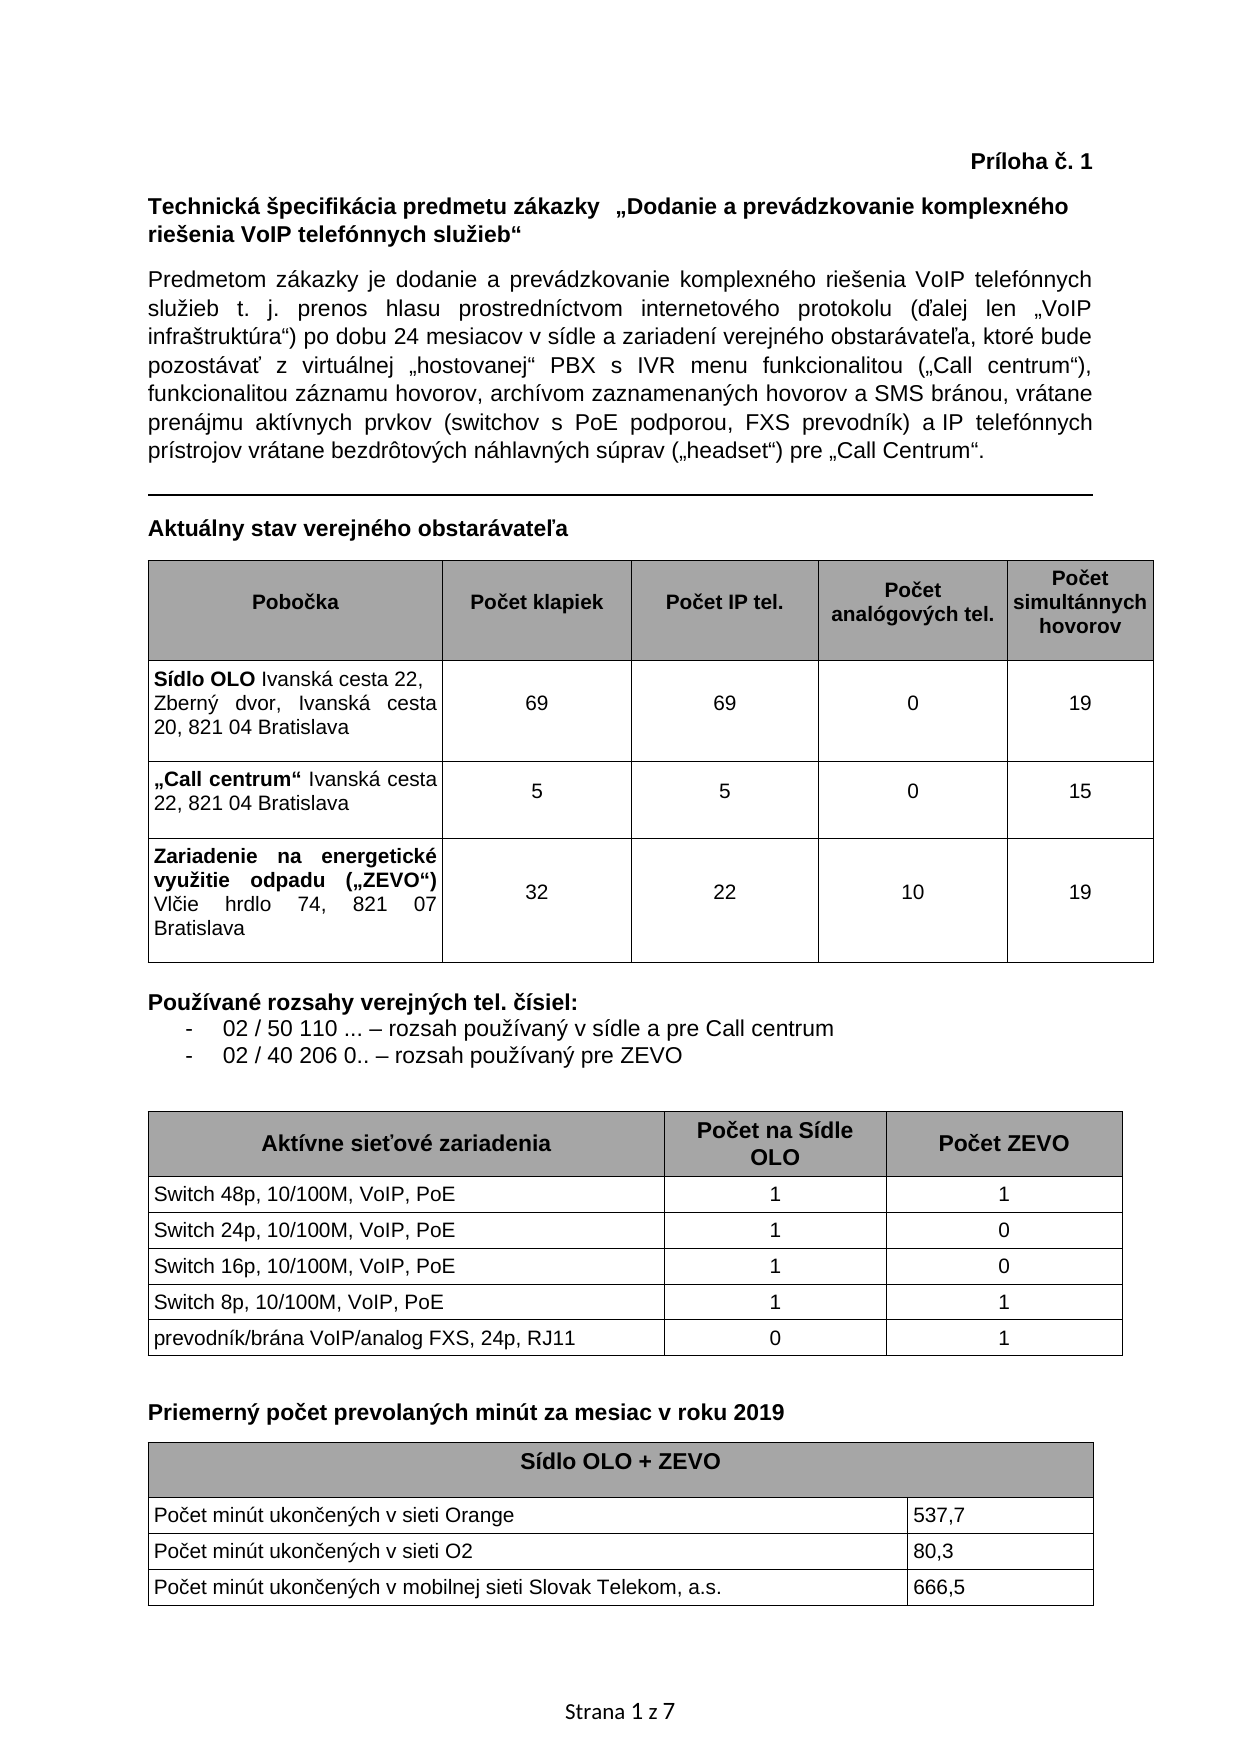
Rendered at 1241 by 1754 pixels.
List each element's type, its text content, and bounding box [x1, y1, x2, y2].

table_cell Počet minút ukončených v mobilnej sieti Slovak Telekom, a.s. [149, 1570, 907, 1605]
text Príloha č. 1 [148, 148, 1093, 174]
table_header Počet simultánnych hovorov [1008, 561, 1153, 660]
table_cell Počet minút ukončených v sieti Orange [149, 1498, 907, 1533]
table_cell „Call centrum“ Ivanská cesta 22, 821 04 Bratislava [149, 762, 442, 837]
list 02 / 50 110 ... – rozsah používaný v sídle a pre Call centrum [185, 1015, 1093, 1042]
table_header Pobočka [149, 561, 442, 660]
text Technická špecifikácia predmetu zákazky „Dodanie a prevádzkovanie komplexného riešenia VoIP telefónnych služieb“ [148, 193, 1093, 247]
table_cell 69 [443, 661, 631, 761]
table_cell 19 [1008, 661, 1153, 761]
table_cell 537,7 [908, 1498, 1093, 1533]
table_cell 1 [665, 1177, 886, 1212]
table_cell 22 [632, 839, 818, 962]
table_cell 1 [665, 1285, 886, 1319]
table_cell 0 [887, 1249, 1122, 1283]
table_cell 1 [665, 1213, 886, 1247]
text Používané rozsahy verejných tel. čísiel: [148, 989, 1093, 1015]
table_header Počet ZEVO [887, 1112, 1122, 1176]
table_cell Switch 8p, 10/100M, VoIP, PoE [149, 1285, 664, 1319]
table_cell Switch 48p, 10/100M, VoIP, PoE [149, 1177, 664, 1212]
table_cell 5 [443, 762, 631, 837]
table_cell 32 [443, 839, 631, 962]
table_cell 0 [665, 1320, 886, 1355]
table_cell 69 [632, 661, 818, 761]
table_cell 0 [819, 762, 1007, 837]
text Predmetom zákazky je dodanie a prevádzkovanie komplexného riešenia VoIP telefónnych služieb t. j. prenos hlasu prostredníctvom internetového protokolu (ďalej len „VoIP infraštruktúra“) po dobu 24 mesiacov v sídle a zariadení verejného obstarávateľa, ktoré bude pozostávať z virtuálnej „hostovanej“ PBX s IVR menu funkcionalitou („Call centrum“), funkcionalitou záznamu hovorov, archívom zaznamenaných hovorov a SMS bránou, vrátane prenájmu aktívnych prvkov (switchov s PoE podporou, FXS prevodník) a IP telefónnych prístrojov vrátane bezdrôtových náhlavných súprav („headset“) pre „Call Centrum“. [148, 266, 1093, 494]
table_header Počet na Sídle OLO [665, 1112, 886, 1176]
table_header Počet IP tel. [632, 561, 818, 660]
table_cell 0 [819, 661, 1007, 761]
table_cell 5 [632, 762, 818, 837]
table_cell 666,5 [908, 1570, 1093, 1605]
table_cell 10 [819, 839, 1007, 962]
table_cell 1 [665, 1249, 886, 1283]
table_cell Sídlo OLO Ivanská cesta 22, Zberný dvor, Ivanská cesta 20, 821 04 Bratislava [149, 661, 442, 761]
table_cell 19 [1008, 839, 1153, 962]
text Priemerný počet prevolaných minút za mesiac v roku 2019 [148, 1399, 1093, 1425]
table_header Sídlo OLO + ZEVO [149, 1443, 1093, 1497]
table_header Počet klapiek [443, 561, 631, 660]
list 02 / 40 206 0.. – rozsah používaný pre ZEVO [185, 1042, 1093, 1068]
table_cell 1 [887, 1285, 1122, 1319]
table_cell Switch 16p, 10/100M, VoIP, PoE [149, 1249, 664, 1283]
table_header Aktívne sieťové zariadenia [149, 1112, 664, 1176]
table_cell Zariadenie na energetické využitie odpadu („ZEVO“) Vlčie hrdlo 74, 821 07 Bratislava [149, 839, 442, 962]
table_cell Počet minút ukončených v sieti O2 [149, 1534, 907, 1569]
table_cell 1 [887, 1320, 1122, 1355]
table_cell Switch 24p, 10/100M, VoIP, PoE [149, 1213, 664, 1247]
table_header Počet analógových tel. [819, 561, 1007, 660]
table_cell 15 [1008, 762, 1153, 837]
table_cell 0 [887, 1213, 1122, 1247]
table_cell 80,3 [908, 1534, 1093, 1569]
text Aktuálny stav verejného obstarávateľa [148, 515, 1093, 541]
table_cell prevodník/brána VoIP/analog FXS, 24p, RJ11 [149, 1320, 664, 1355]
table_cell 1 [887, 1177, 1122, 1212]
